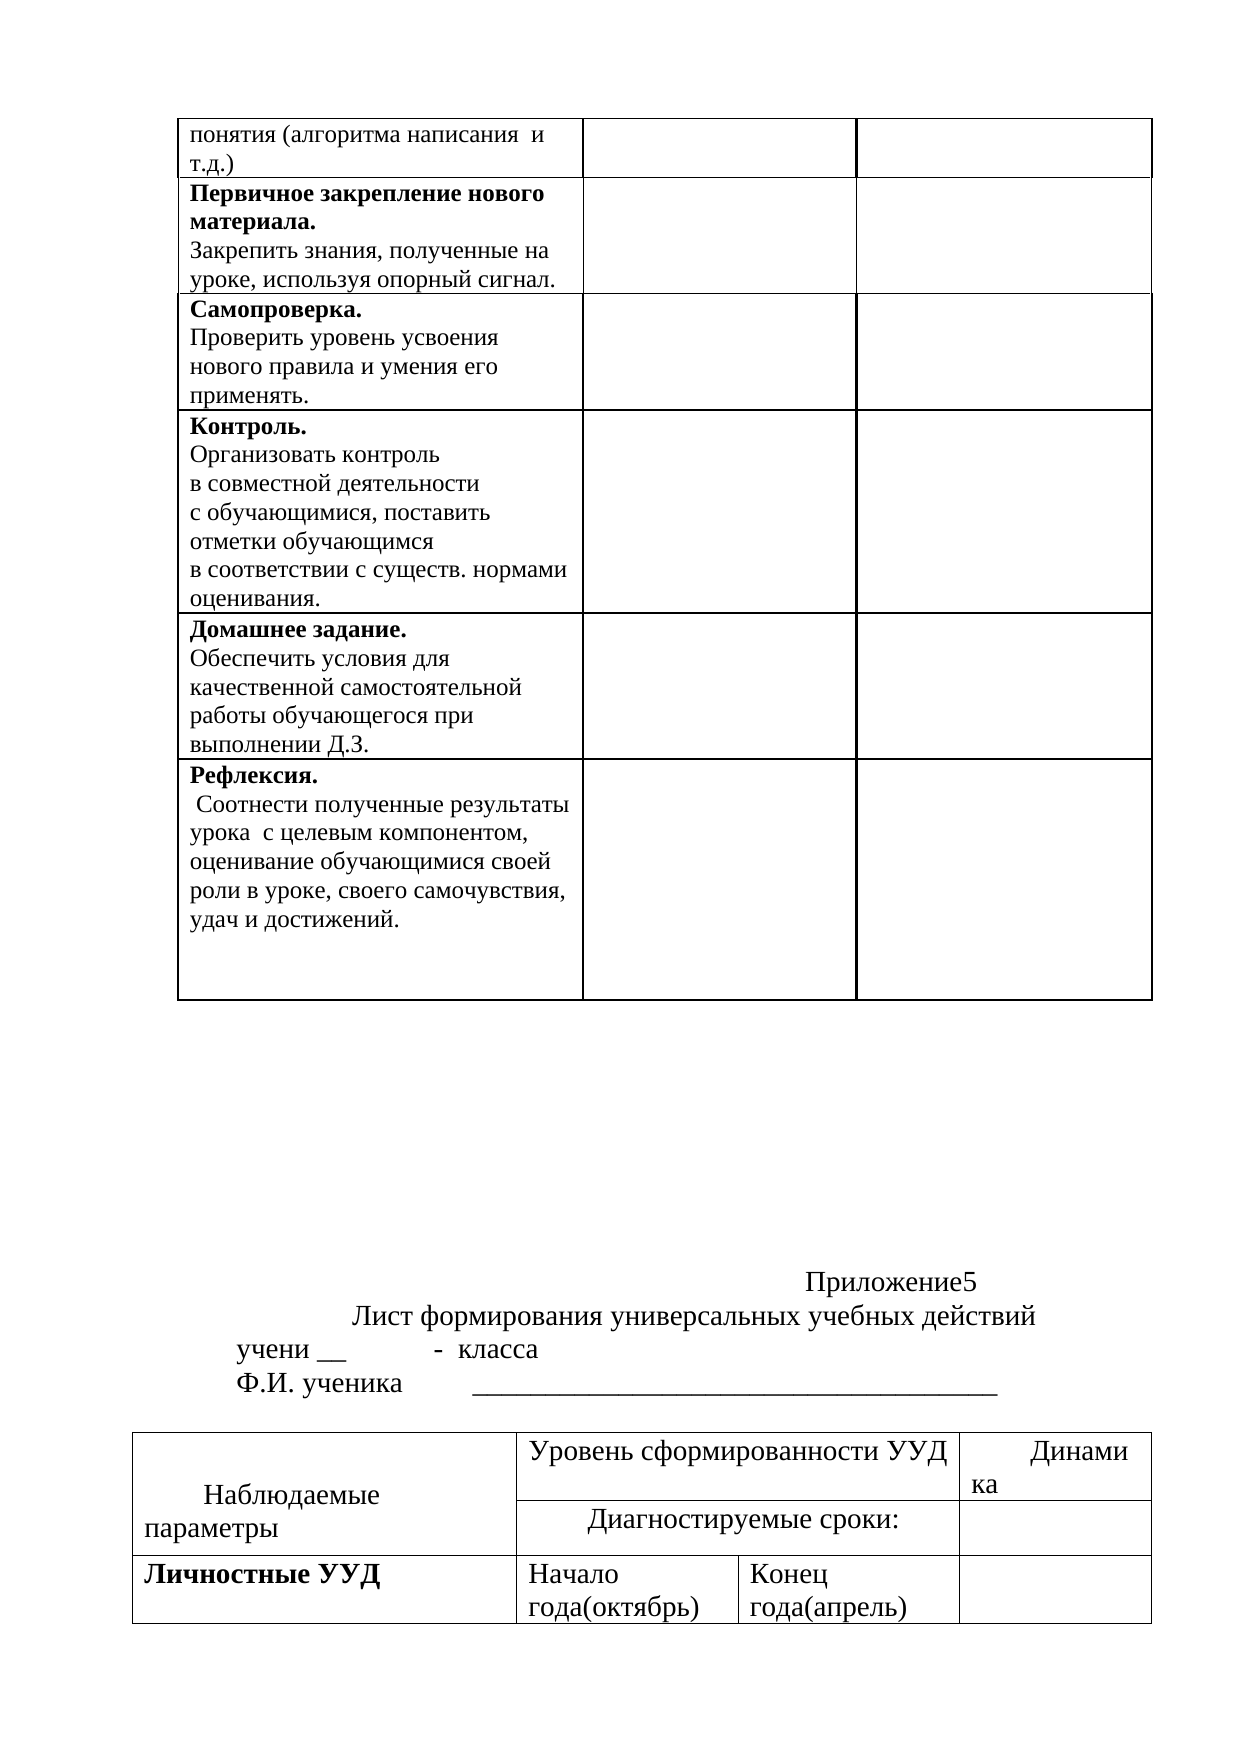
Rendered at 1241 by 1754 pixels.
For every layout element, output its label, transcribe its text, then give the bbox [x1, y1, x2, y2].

table_cell [858, 411, 1151, 612]
table_cell Конец года(апрель) [739, 1556, 959, 1623]
table_header Уровень сформированности УУД [517, 1433, 959, 1500]
table_cell [858, 119, 1151, 177]
table_cell Самопроверка. Проверить уровень усвоения нового правила и умения его применять. [179, 294, 582, 409]
table_cell [584, 178, 856, 293]
table_cell Контроль. Организовать контроль в совместной деятельности с обучающимися, поставить отметки обучающимся в соответствии с существ. нормами оценивания. [179, 411, 582, 612]
table_cell [960, 1501, 1151, 1555]
table_cell [960, 1556, 1151, 1623]
table_cell Личностные УУД [133, 1556, 516, 1623]
text Ф.И. ученика ____________________________________ [177, 1365, 1152, 1398]
table_cell Домашнее задание. Обеспечить условия для качественной самостоятельной работы обучающегося при выполнении Д.З. [179, 614, 582, 758]
table_cell [584, 411, 855, 612]
text Приложение5 [177, 1264, 1152, 1298]
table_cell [179, 119, 582, 177]
table_cell Рефлексия. Соотнести полученные результаты урока с целевым компонентом, оценивание обучающимися своей роли в уроке, своего самочувствия, удач и достижений. [179, 760, 582, 999]
table_header Динамика [960, 1433, 1151, 1500]
table_cell [858, 293, 1151, 409]
text учени __ - класса [177, 1331, 1152, 1365]
table_cell [584, 760, 855, 999]
table_cell [858, 760, 1151, 999]
text Лист формирования универсальных учебных действий [177, 1298, 1152, 1331]
table_cell [584, 614, 855, 758]
table_cell [584, 119, 855, 177]
table_cell Первичное закрепление нового материала. Закрепить знания, полученные на уроке, используя опорный сигнал. [179, 178, 583, 293]
table_cell [858, 614, 1151, 758]
table_cell [584, 294, 855, 409]
table_header Наблюдаемые параметры [133, 1433, 516, 1555]
table_cell [857, 177, 1151, 293]
table_cell Диагностируемые сроки: [517, 1501, 959, 1555]
table_cell Начало года(октябрь) [517, 1556, 738, 1623]
